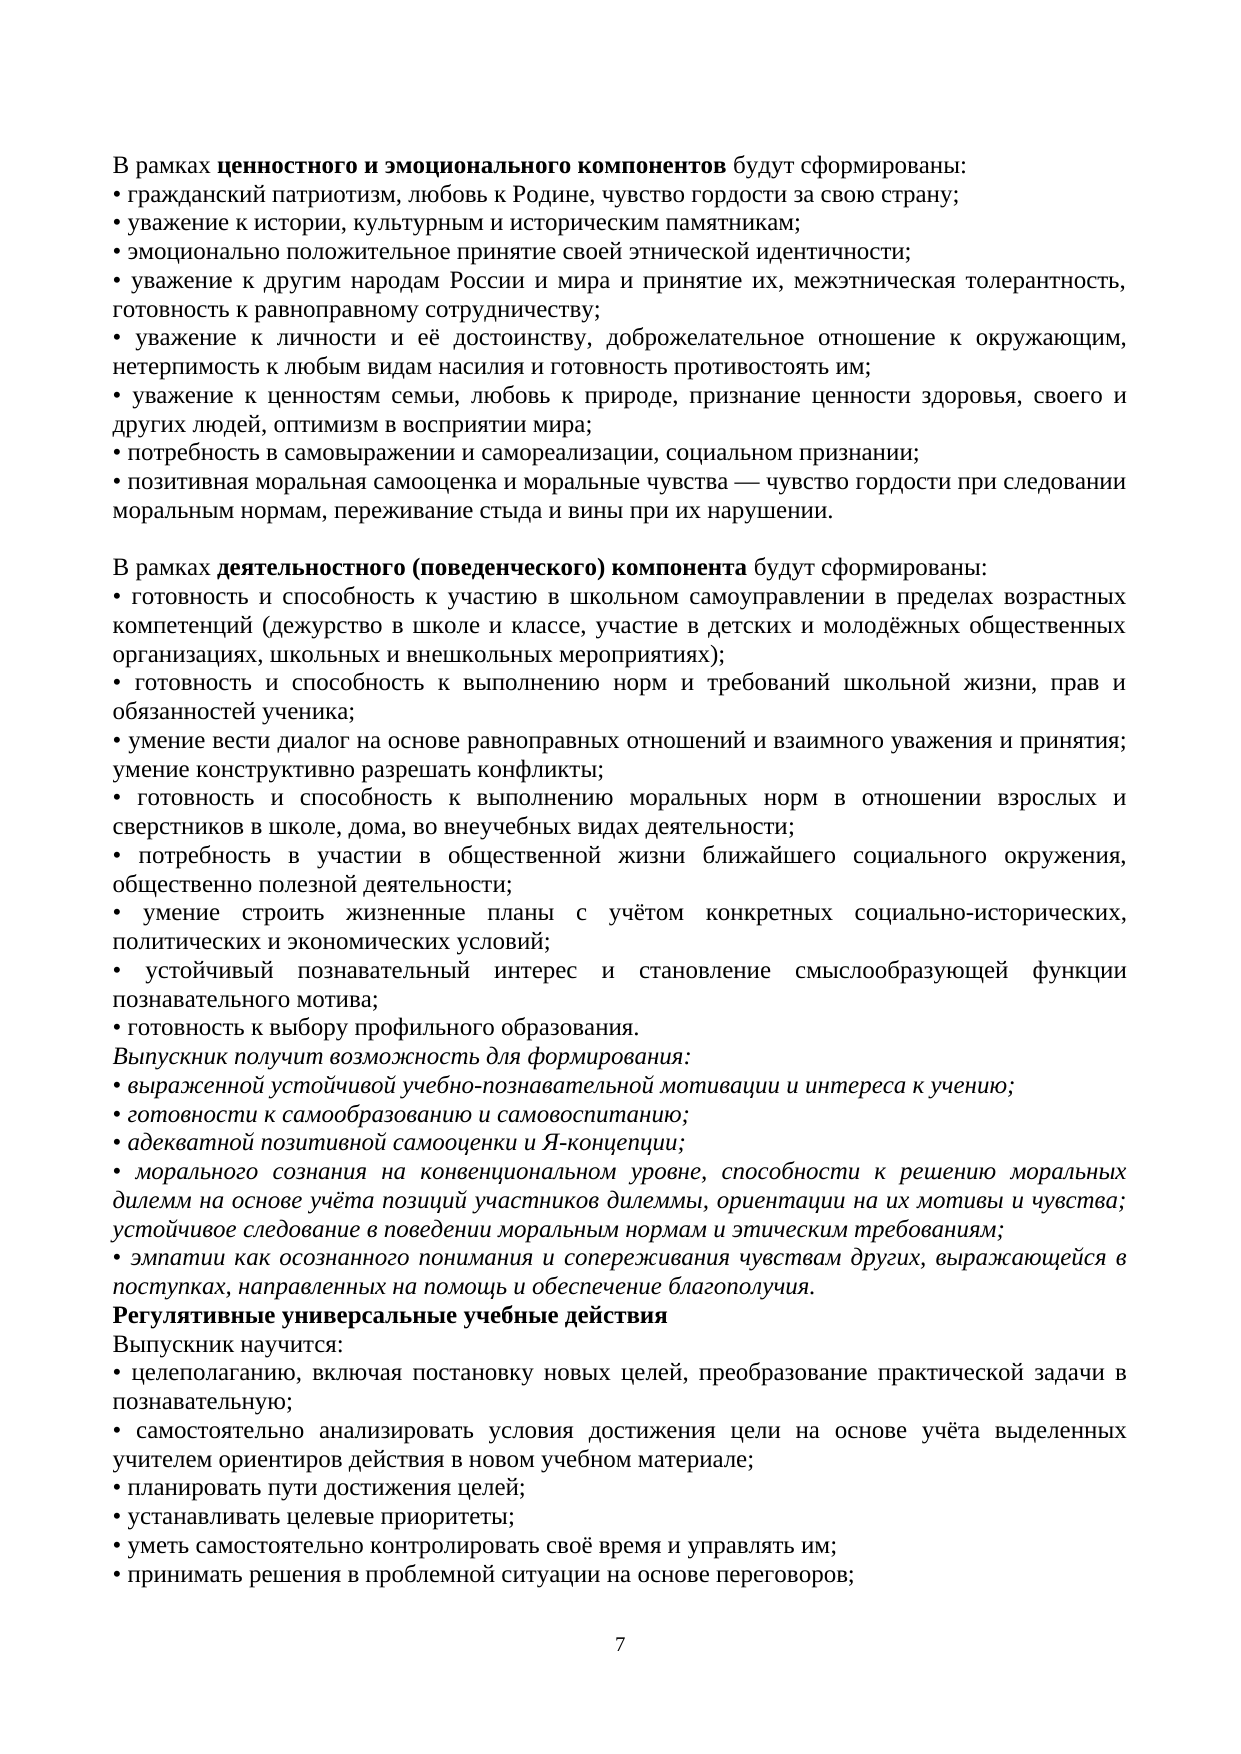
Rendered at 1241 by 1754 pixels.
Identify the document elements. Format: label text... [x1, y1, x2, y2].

text • умение вести диалог на основе равноправных отношений и взаимного уважения и принятия; умение конструктивно разрешать конфликты; [112, 725, 1128, 782]
text • готовность и способность к выполнению норм и требований школьной жизни, прав и обязанностей ученика; [112, 667, 1128, 725]
text • готовности к самообразованию и самовоспитанию; [112, 1099, 1128, 1127]
text • уважение к истории, культурным и историческим памятникам; [112, 207, 1128, 236]
text • уважение к личности и её достоинству, доброжелательное отношение к окружающим, нетерпимость к любым видам насилия и готовность противостоять им; [112, 322, 1128, 380]
text • принимать решения в проблемной ситуации на основе переговоров; [112, 1559, 1128, 1587]
text • готовность к выбору профильного образования. [112, 1012, 1128, 1041]
text • потребность в участии в общественной жизни ближайшего социального окружения, общественно полезной деятельности; [112, 840, 1128, 897]
text Выпускник получит возможность для формирования: [112, 1041, 1128, 1070]
text • морального сознания на конвенциональном уровне, способности к решению моральных дилемм на основе учёта позиций участников дилеммы, ориентации на их мотивы и чувства; устойчивое следование в поведении моральным нормам и этическим требованиям; [112, 1156, 1128, 1242]
text • целеполаганию, включая постановку новых целей, преобразование практической задачи в познавательную; [112, 1357, 1128, 1415]
text • уважение к ценностям семьи, любовь к природе, признание ценности здоровья, своего и других людей, оптимизм в восприятии мира; [112, 380, 1128, 437]
text • самостоятельно анализировать условия достижения цели на основе учёта выделенных учителем ориентиров действия в новом учебном материале; [112, 1415, 1128, 1472]
text • уважение к другим народам России и мира и принятие их, межэтническая толерантность, готовность к равноправному сотрудничеству; [112, 265, 1128, 322]
text • гражданский патриотизм, любовь к Родине, чувство гордости за свою страну; [112, 179, 1128, 207]
text • эмоционально положительное принятие своей этнической идентичности; [112, 236, 1128, 265]
text В рамках деятельностного (поведенческого) компонента будут сформированы: [112, 552, 1128, 581]
text • готовность и способность к участию в школьном самоуправлении в пределах возрастных компетенций (дежурство в школе и классе, участие в детских и молодёжных общественных организациях, школьных и внешкольных мероприятиях); [112, 581, 1128, 667]
text • готовность и способность к выполнению моральных норм в отношении взрослых и сверстников в школе, дома, во внеучебных видах деятельности; [112, 782, 1128, 840]
text Выпускник научится: [112, 1329, 1128, 1357]
text • позитивная моральная самооценка и моральные чувства — чувство гордости при следовании моральным нормам, переживание стыда и вины при их нарушении. [112, 466, 1128, 524]
text Регулятивные универсальные учебные действия [112, 1300, 1128, 1329]
text В рамках ценностного и эмоционального компонентов будут сформированы: [112, 150, 1128, 179]
text • выраженной устойчивой учебно-познавательной мотивации и интереса к учению; [112, 1070, 1128, 1099]
text • умение строить жизненные планы с учётом конкретных социально-исторических, политических и экономических условий; [112, 897, 1128, 955]
text • устойчивый познавательный интерес и становление смыслообразующей функции познавательного мотива; [112, 955, 1128, 1012]
text • адекватной позитивной самооценки и Я-концепции; [112, 1127, 1128, 1156]
text • потребность в самовыражении и самореализации, социальном признании; [112, 437, 1128, 466]
text • уметь самостоятельно контролировать своё время и управлять им; [112, 1530, 1128, 1559]
text • планировать пути достижения целей; [112, 1472, 1128, 1501]
text • устанавливать целевые приоритеты; [112, 1501, 1128, 1530]
text • эмпатии как осознанного понимания и сопереживания чувствам других, выражающейся в поступках, направленных на помощь и обеспечение благополучия. [112, 1242, 1128, 1300]
